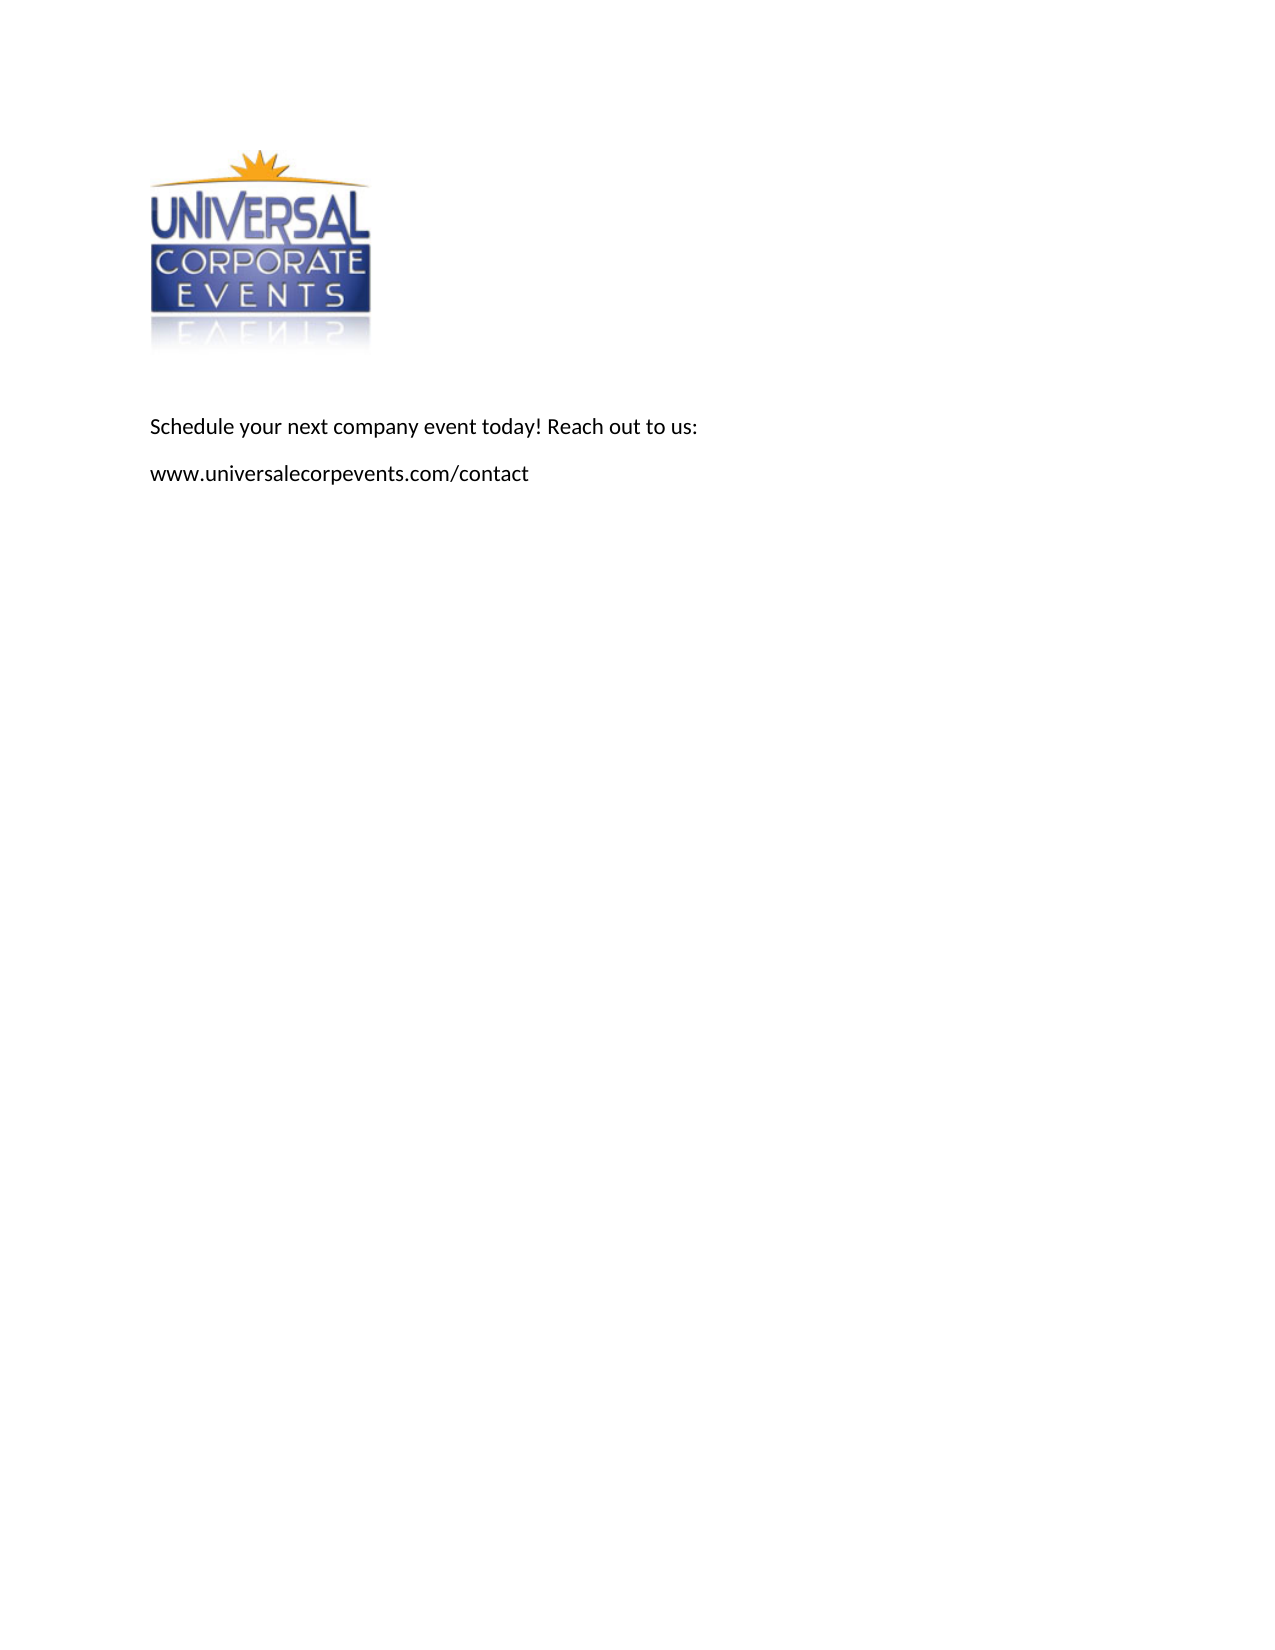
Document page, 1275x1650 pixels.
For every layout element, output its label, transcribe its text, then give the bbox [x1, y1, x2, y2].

text Schedule your next company event today! Reach out to us: [150, 412, 1125, 440]
picture [150, 150, 372, 394]
text www.universalecorpevents.com/contact [150, 459, 1125, 487]
